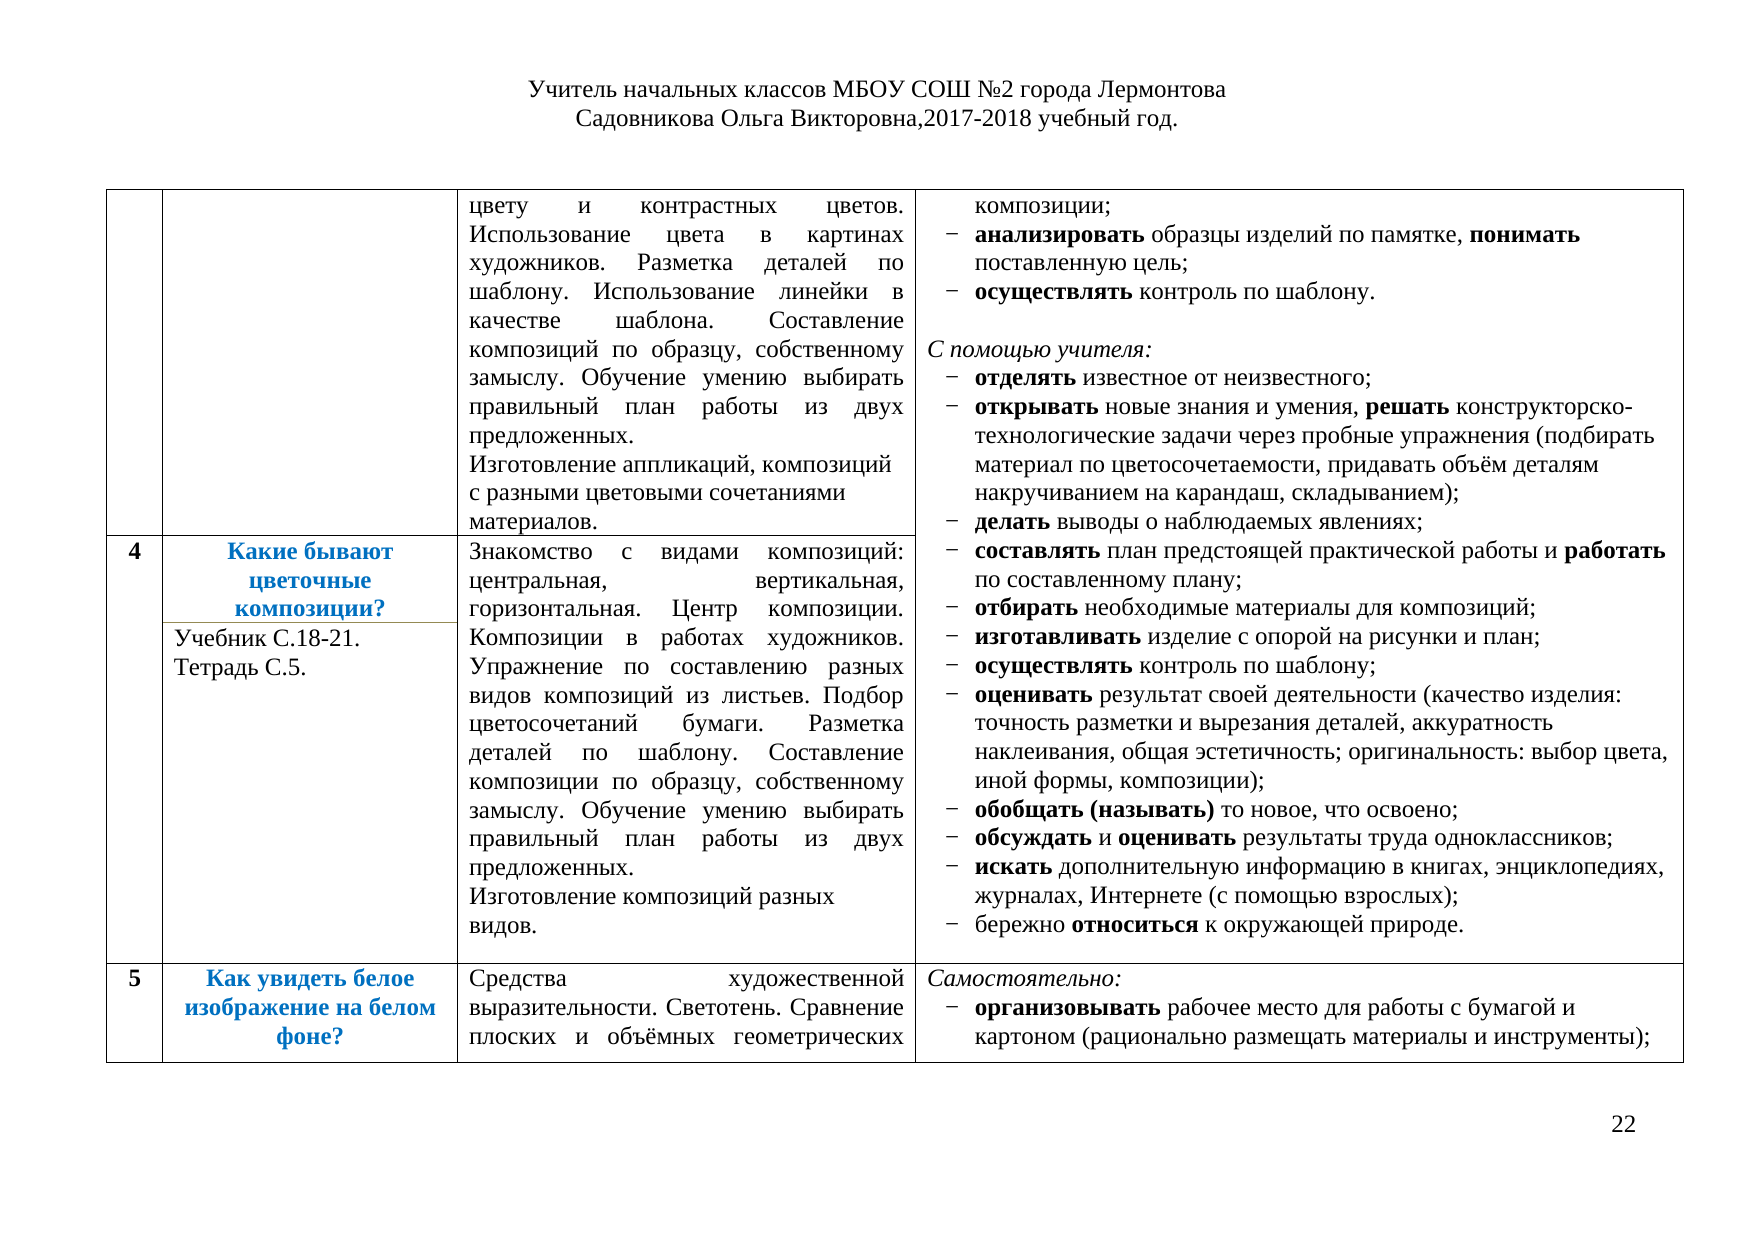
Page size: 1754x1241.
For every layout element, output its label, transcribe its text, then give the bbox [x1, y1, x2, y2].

table_cell Знакомство с видами композиций: центральная, вертикальная, горизонтальная. Центр композиции. Композиции в работах художников. Упражнение по составлению разных видов композиций из листьев. Подбор цветосочетаний бумаги. Разметка деталей по шаблону. Составление композиции по образцу, собственному замыслу. Обучение умению выбирать правильный план работы из двух предложенных. Изготовление композиций разных видов. [458, 536, 915, 962]
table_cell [916, 964, 1683, 1062]
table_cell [458, 964, 915, 1062]
table_cell Учебник С.18-21. Тетрадь С.5. [163, 623, 457, 962]
table_cell 5 [107, 964, 162, 1062]
table_cell 4 [107, 536, 162, 962]
table_cell Какие бывают цветочные композиции? [163, 536, 457, 622]
table_cell [163, 190, 457, 535]
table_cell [163, 964, 457, 1062]
